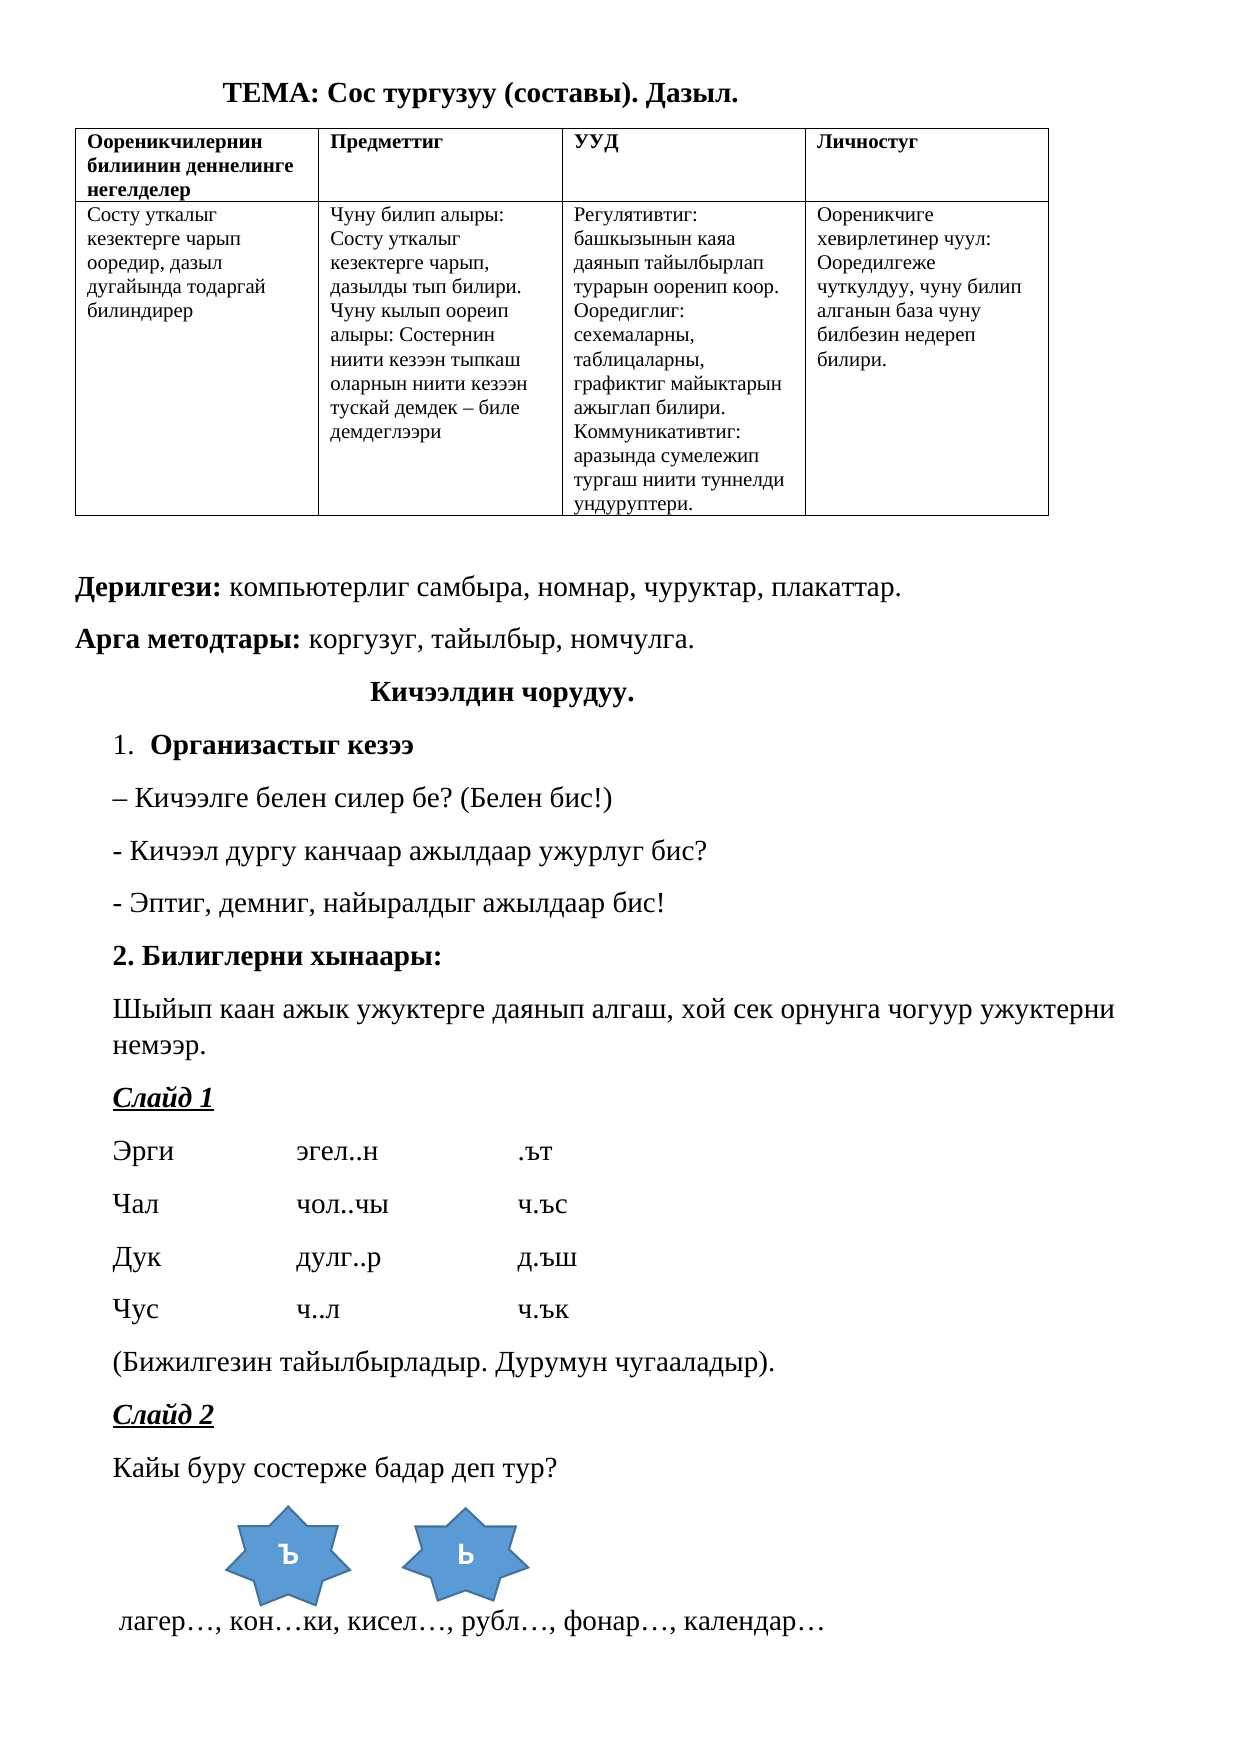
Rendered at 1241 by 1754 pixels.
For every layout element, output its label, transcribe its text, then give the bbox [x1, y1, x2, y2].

text Кайы буру состерже бадар деп тур? [112, 1450, 1165, 1483]
table_cell Чуну билип алыры: Состу уткалыг кезектерге чарып, дазылды тып билири. Чуну кылып оореип алыры: Состернин ниити кезээн тыпкаш оларнын ниити кезээн тускай демдек – биле демдеглээри [319, 202, 562, 515]
list Организастыг кезээ [112, 727, 1165, 761]
text (Бижилгезин тайылбырладыр. Дурумун чугааладыр). [112, 1344, 1165, 1378]
table_header Оореникчилернин билиинин деннелинге негелделер [76, 129, 318, 201]
table_cell Оореникчиге хевирлетинер чуул: Ооредилгеже чуткулдуу, чуну билип алганын база чуну билбезин недереп билири. [806, 202, 1048, 515]
text Шыйып каан ажык ужуктерге даянып алгаш, хой сек орнунга чогуур ужуктерни немээр. [112, 991, 1165, 1061]
text Кичээлдин чорудуу. [75, 674, 1165, 708]
table_header Личностуг [806, 129, 1048, 201]
text Арга методтары: коргузуг, тайылбыр, номчулга. [75, 622, 1165, 655]
text Слайд 2 [112, 1397, 1165, 1431]
table_header УУД [563, 129, 805, 201]
text Дерилгези: компьютерлиг самбыра, номнар, чуруктар, плакаттар. [75, 569, 1165, 602]
text 2. Билиглерни хынаары: [112, 938, 1165, 972]
table_cell Состу уткалыг кезектерге чарып ооредир, дазыл дугайында тодаргай билиндирер [76, 202, 318, 515]
text Чал чол..чы ч.ъс [112, 1186, 1165, 1219]
text Слайд 1 [112, 1080, 1165, 1114]
text Чус ч..л ч.ък [112, 1291, 1165, 1325]
text - Эптиг, демниг, найыралдыг ажылдаар бис! [112, 886, 1165, 919]
table_header Предметтиг [319, 129, 562, 201]
text Дук дулг..р д.ъш [112, 1239, 1165, 1272]
text ТЕМА: Сос тургузуу (составы). Дазыл. [149, 75, 1165, 108]
text Эрги эгел..н .ът [112, 1133, 1165, 1167]
table_cell Регулятивтиг: башкызынын каяа даянып тайылбырлап турарын ооренип коор. Ооредиглиг: сехемаларны, таблицаларны, графиктиг майыктарын ажыглап билири. Коммуникативтиг: аразында сумележип тургаш ниити туннелди ундуруптери. [563, 202, 805, 515]
text - Кичээл дургу канчаар ажылдаар ужурлуг бис? [112, 833, 1165, 866]
text – Кичээлге белен силер бе? (Белен бис!) [112, 780, 1165, 813]
text лагер…, кон…ки, кисел…, рубл…, фонар…, календар… [75, 1603, 1165, 1636]
